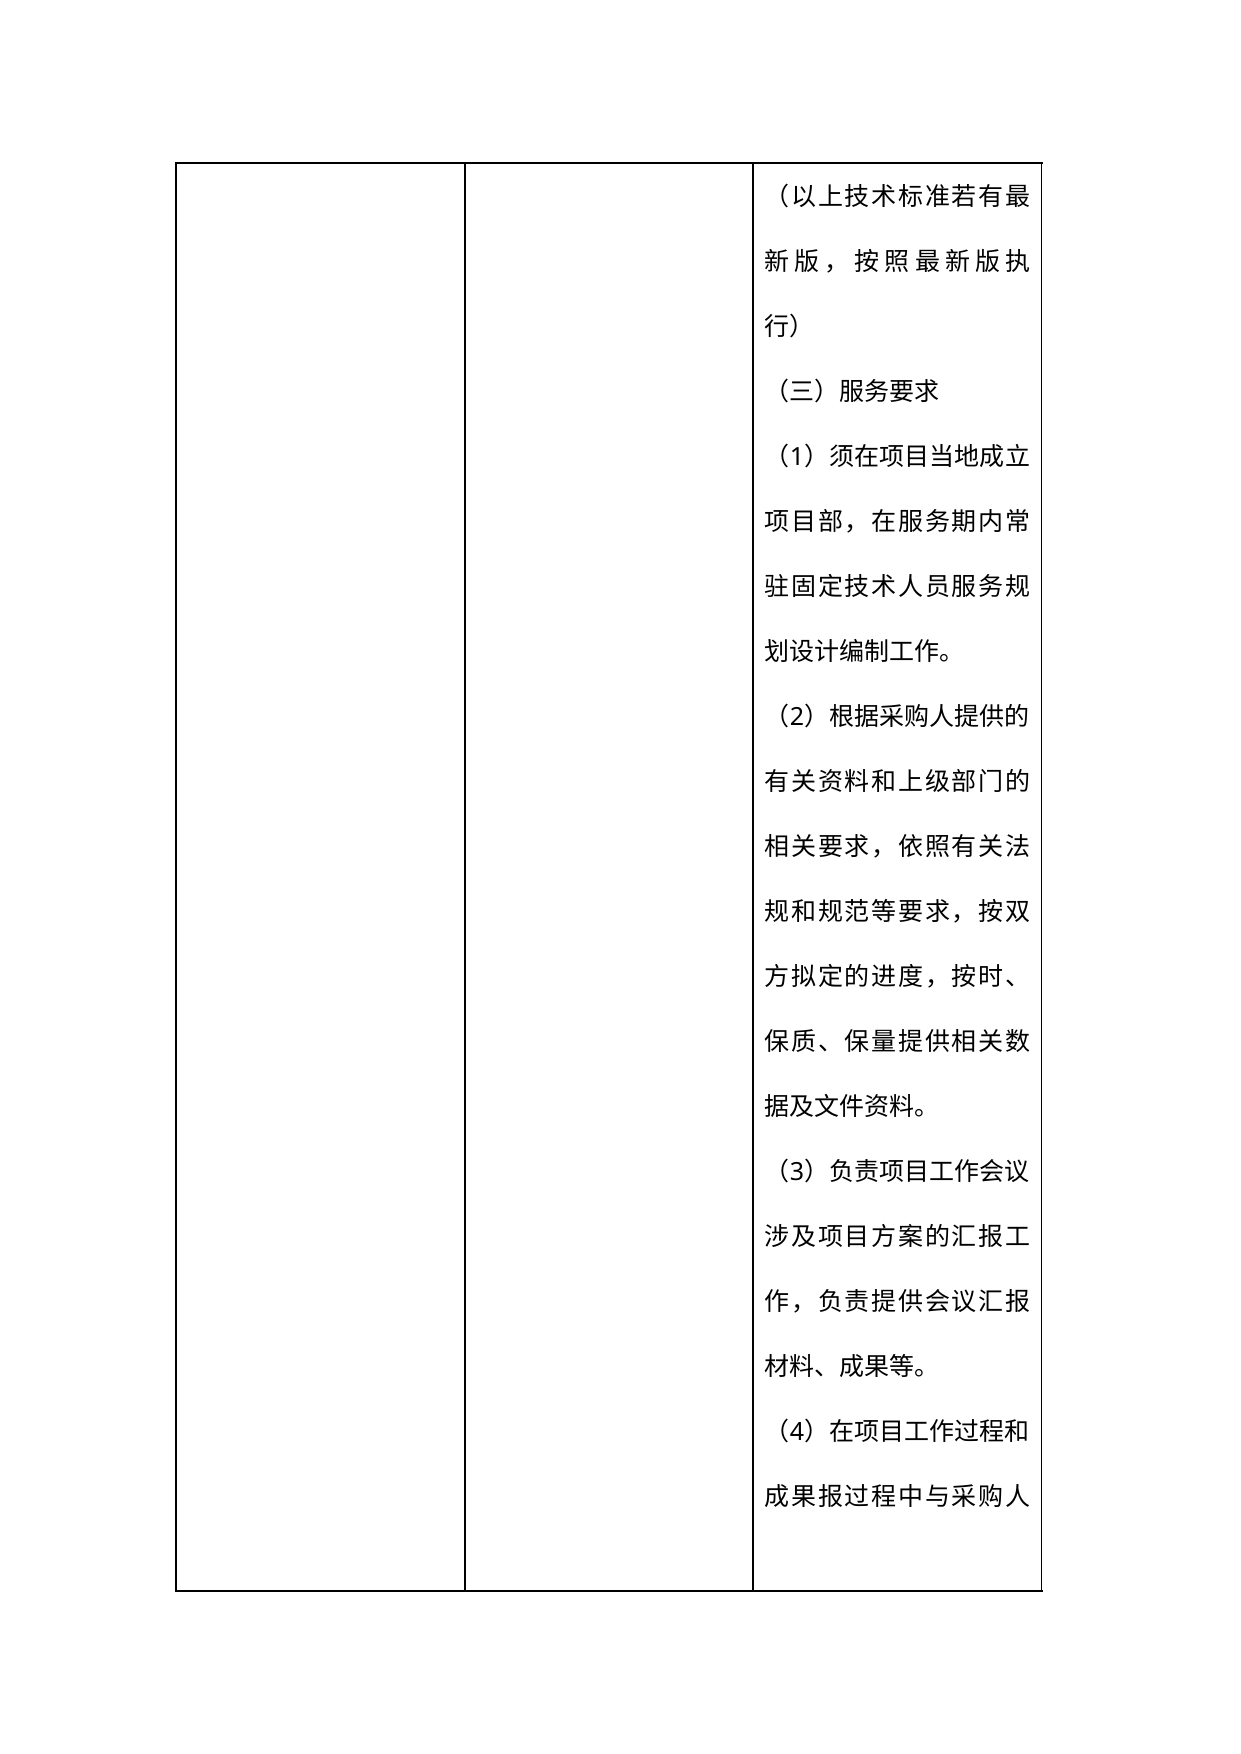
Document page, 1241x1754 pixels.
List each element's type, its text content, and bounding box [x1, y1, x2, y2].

table_cell [466, 164, 752, 1590]
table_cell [754, 164, 1041, 1590]
table_cell 1 [177, 164, 464, 1590]
